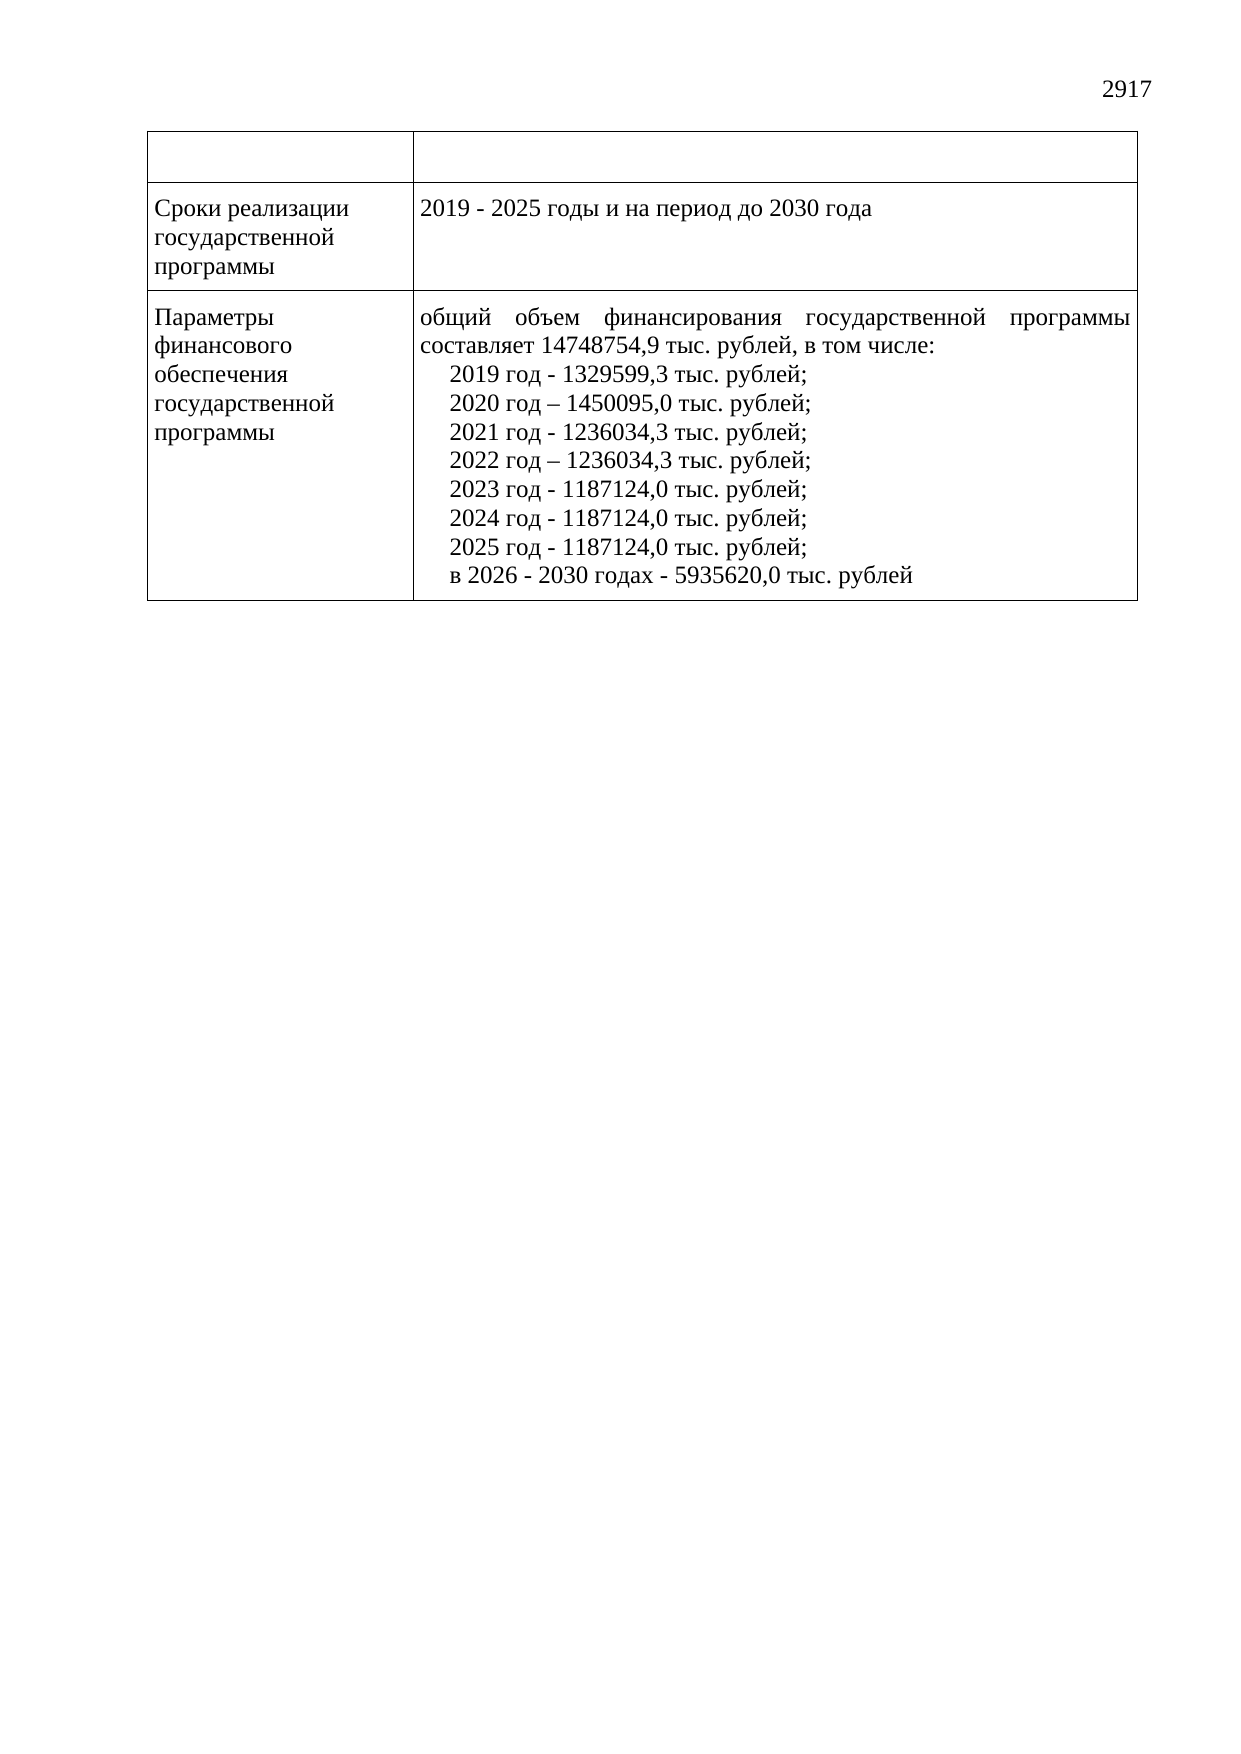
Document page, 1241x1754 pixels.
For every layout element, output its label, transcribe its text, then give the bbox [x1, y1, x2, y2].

table_cell Сроки реализации государственной программы [148, 183, 413, 290]
table_cell Параметры финансового обеспечения государственной программы [148, 291, 413, 600]
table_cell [148, 132, 413, 182]
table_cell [414, 132, 1137, 182]
table_cell общий объем финансирования государственной программы составляет 14748754,9 тыс. рублей, в том числе: 2019 год - 1329599,3 тыс. рублей; 2020 год – 1450095,0 тыс. рублей; 2021 год - 1236034,3 тыс. рублей; 2022 год – 1236034,3 тыс. рублей; 2023 год - 1187124,0 тыс. рублей; 2024 год - 1187124,0 тыс. рублей; 2025 год - 1187124,0 тыс. рублей; в 2026 - 2030 годах - 5935620,0 тыс. рублей [414, 291, 1137, 600]
table_cell 2019 - 2025 годы и на период до 2030 года [414, 183, 1137, 290]
